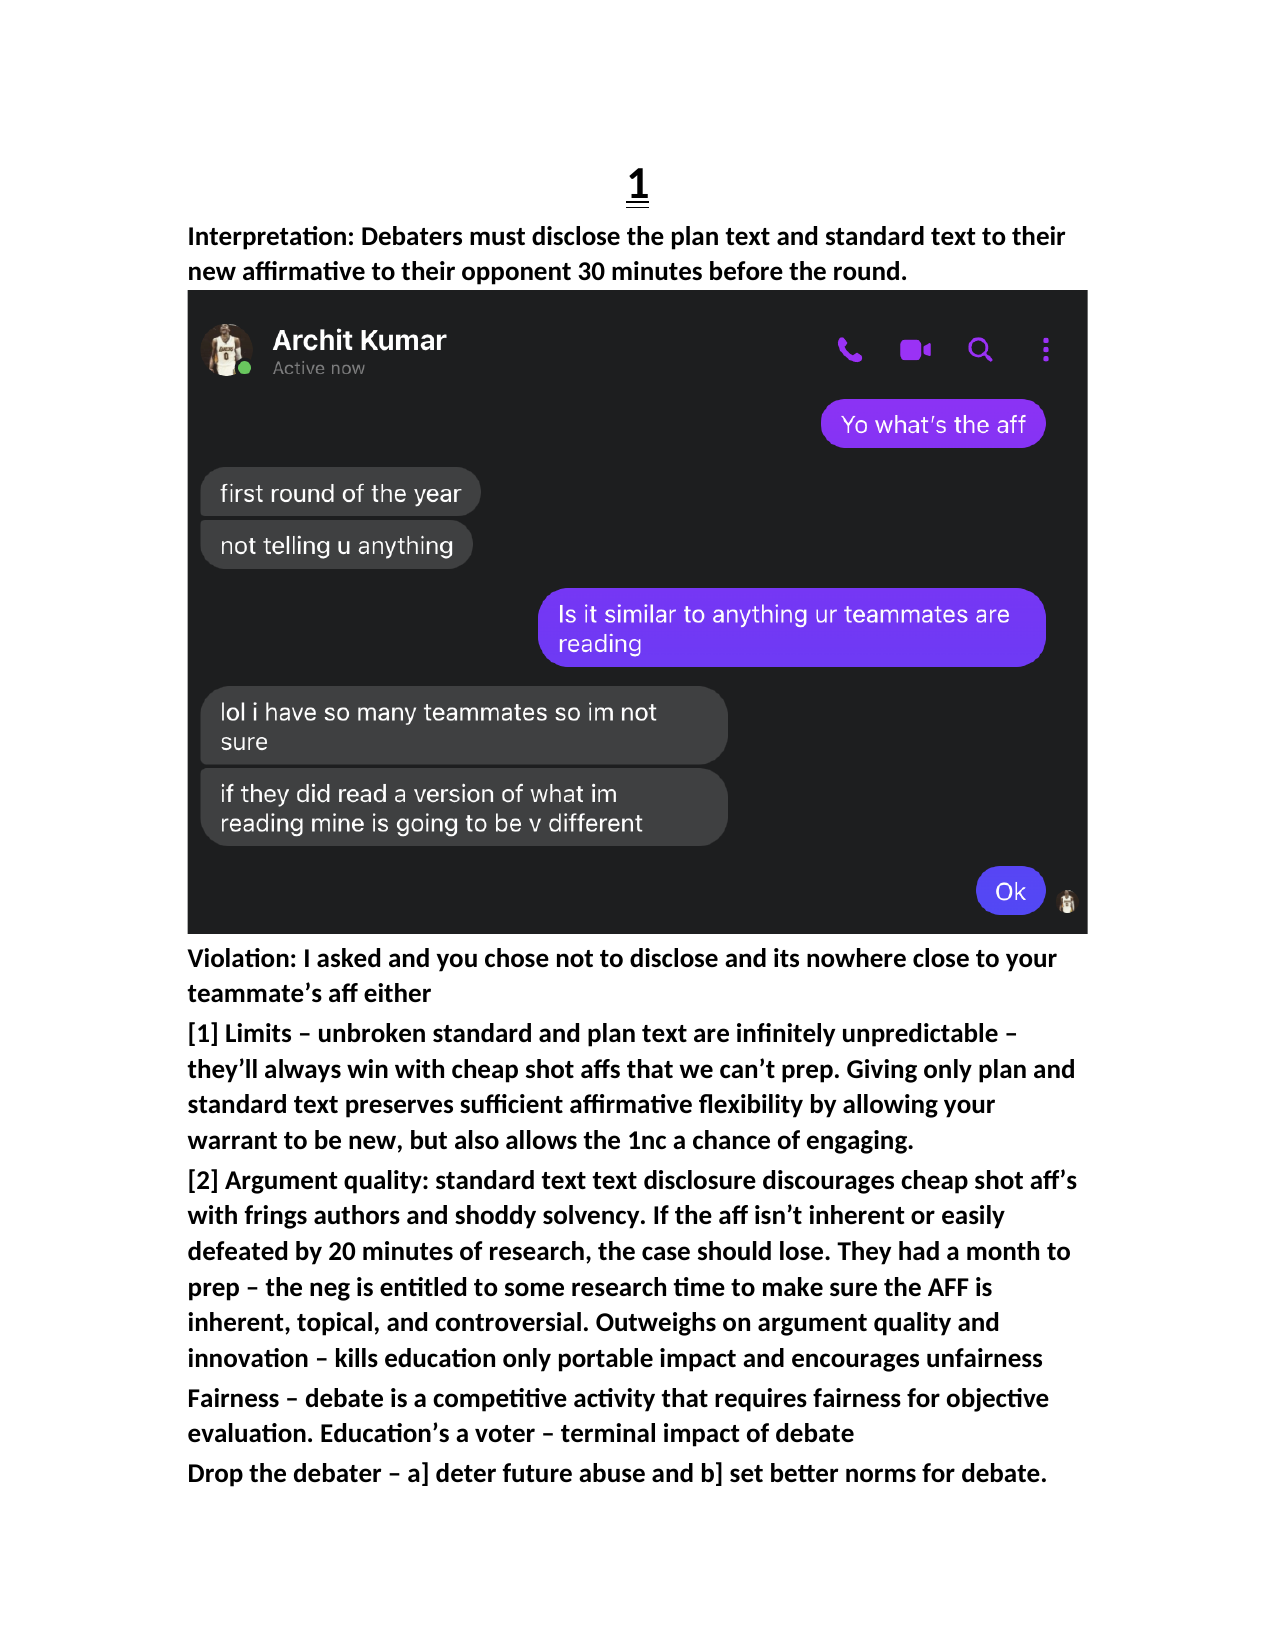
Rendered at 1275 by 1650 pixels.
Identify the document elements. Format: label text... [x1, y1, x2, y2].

subtitle [2] Argument quality: standard text text disclosure discourages cheap shot aff’s with frings authors and shoddy solvency. If the aff isn’t inherent or easily defeated by 20 minutes of research, the case should lose. They had a month to prep – the neg is entitled to some research time to make sure the AFF is inherent, topical, and controversial. Outweighs on argument quality and innovation – kills education only portable impact and encourages unfairness [187, 1163, 1087, 1374]
picture [187, 290, 1088, 934]
subtitle Drop the debater – a] deter future abuse and b] set better norms for debate. [187, 1456, 1087, 1489]
subtitle Fairness – debate is a competitive activity that requires fairness for objective evaluation. Education’s a voter – terminal impact of debate [187, 1381, 1087, 1449]
subtitle Violation: I asked and you chose not to disclose and its nowhere close to your teammate’s aff either [187, 941, 1087, 1009]
subtitle 1 [187, 154, 1087, 210]
subtitle [1] Limits – unbroken standard and plan text are infinitely unpredictable – they’ll always win with cheap shot affs that we can’t prep. Giving only plan and standard text preserves sufficient affirmative flexibility by allowing your warrant to be new, but also allows the 1nc a chance of engaging. [187, 1016, 1087, 1156]
subtitle Interpretation: Debaters must disclose the plan text and standard text to their new affirmative to their opponent 30 minutes before the round. [187, 219, 1087, 290]
